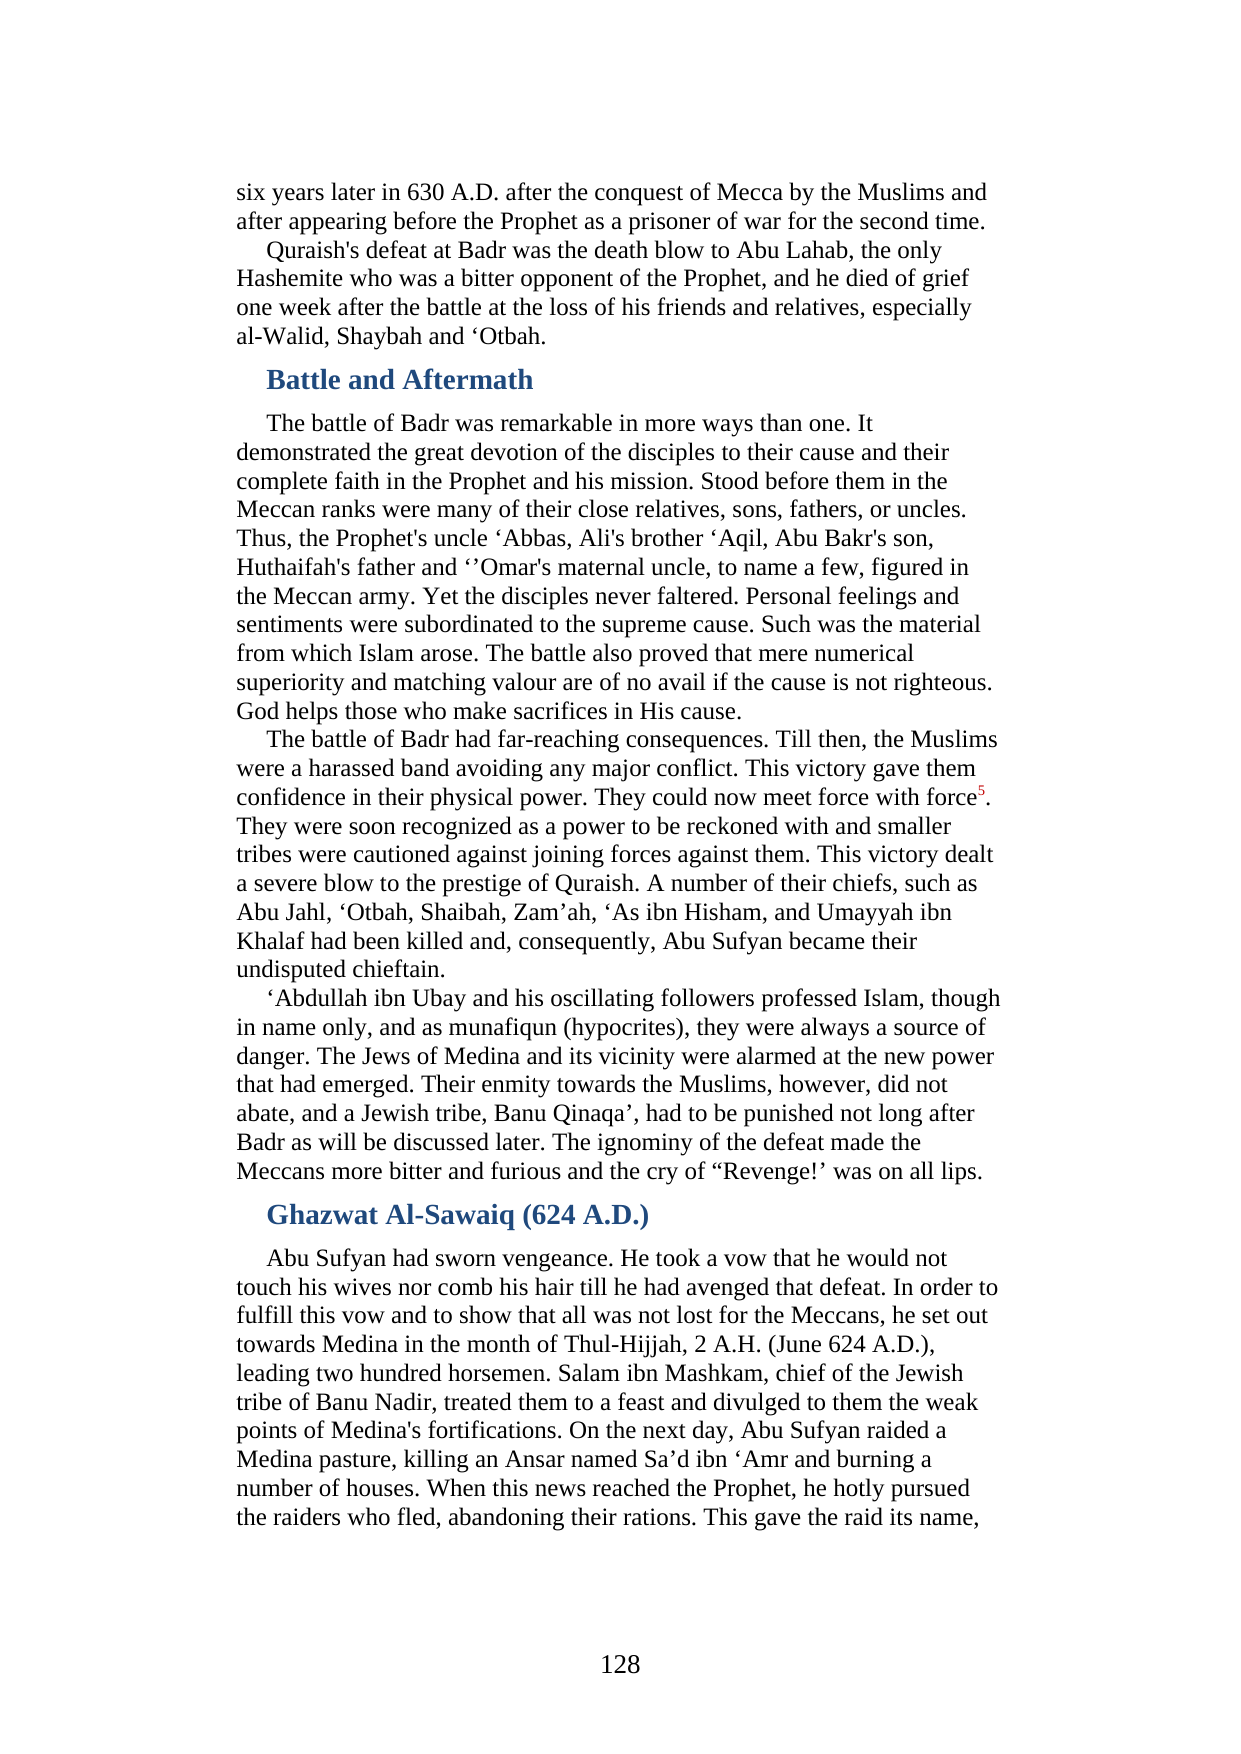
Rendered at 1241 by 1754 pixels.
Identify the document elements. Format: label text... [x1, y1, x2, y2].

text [236, 177, 1004, 235]
text The battle of Badr was remarkable in more ways than one. It demonstrated the great devotion of the disciples to their cause and their complete faith in the Prophet and his mission. Stood before them in the Meccan ranks were many of their close relatives, sons, fathers, or uncles. Thus, the Prophet's uncle ‘Abbas, Ali's brother ‘Aqil, Abu Bakr's son, Huthaifah's father and ‘’Omar's maternal uncle, to name a few, figured in the Meccan army. Yet the disciples never faltered. Personal feelings and sentiments were subordinated to the supreme cause. Such was the material from which Islam arose. The battle also proved that mere numerical superiority and matching valour are of no avail if the cause is not righteous. God helps those who make sacrifices in His cause. [236, 408, 1004, 724]
text Quraish's defeat at Badr was the death blow to Abu Lahab, the only Hashemite who was a bitter opponent of the Prophet, and he died of grief one week after the battle at the loss of his friends and relatives, especially al-Walid, Shaybah and ‘Otbah. [236, 235, 1004, 350]
text ‘Abdullah ibn Ubay and his oscillating followers professed Islam, though in name only, and as munafiqun (hypocrites), they were always a source of danger. The Jews of Medina and its vicinity were alarmed at the new power that had emerged. Their enmity towards the Muslims, however, did not abate, and a Jewish tribe, Banu Qinaqa’, had to be punished not long after Badr as will be discussed later. The ignominy of the defeat made the Meccans more bitter and furious and the cry of “Revenge!’ was on all lips. [236, 983, 1004, 1184]
text The battle of Badr had far-reaching consequences. Till then, the Muslims were a harassed band avoiding any major conflict. This victory gave them confidence in their physical power. They could now meet force with force5. They were soon recognized as a power to be reckoned with and smaller tribes were cautioned against joining forces against them. This victory dealt a severe blow to the prestige of Quraish. A number of their chiefs, such as Abu Jahl, ‘Otbah, Shaibah, Zam’ah, ‘As ibn Hisham, and Umayyah ibn Khalaf had been killed and, consequently, Abu Sufyan became their undisputed chieftain. [236, 724, 1004, 983]
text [236, 1243, 1004, 1531]
subtitle Battle and Aftermath [236, 362, 1004, 396]
subtitle Ghazwat Al-Sawaiq (624 A.D.) [236, 1197, 1004, 1231]
